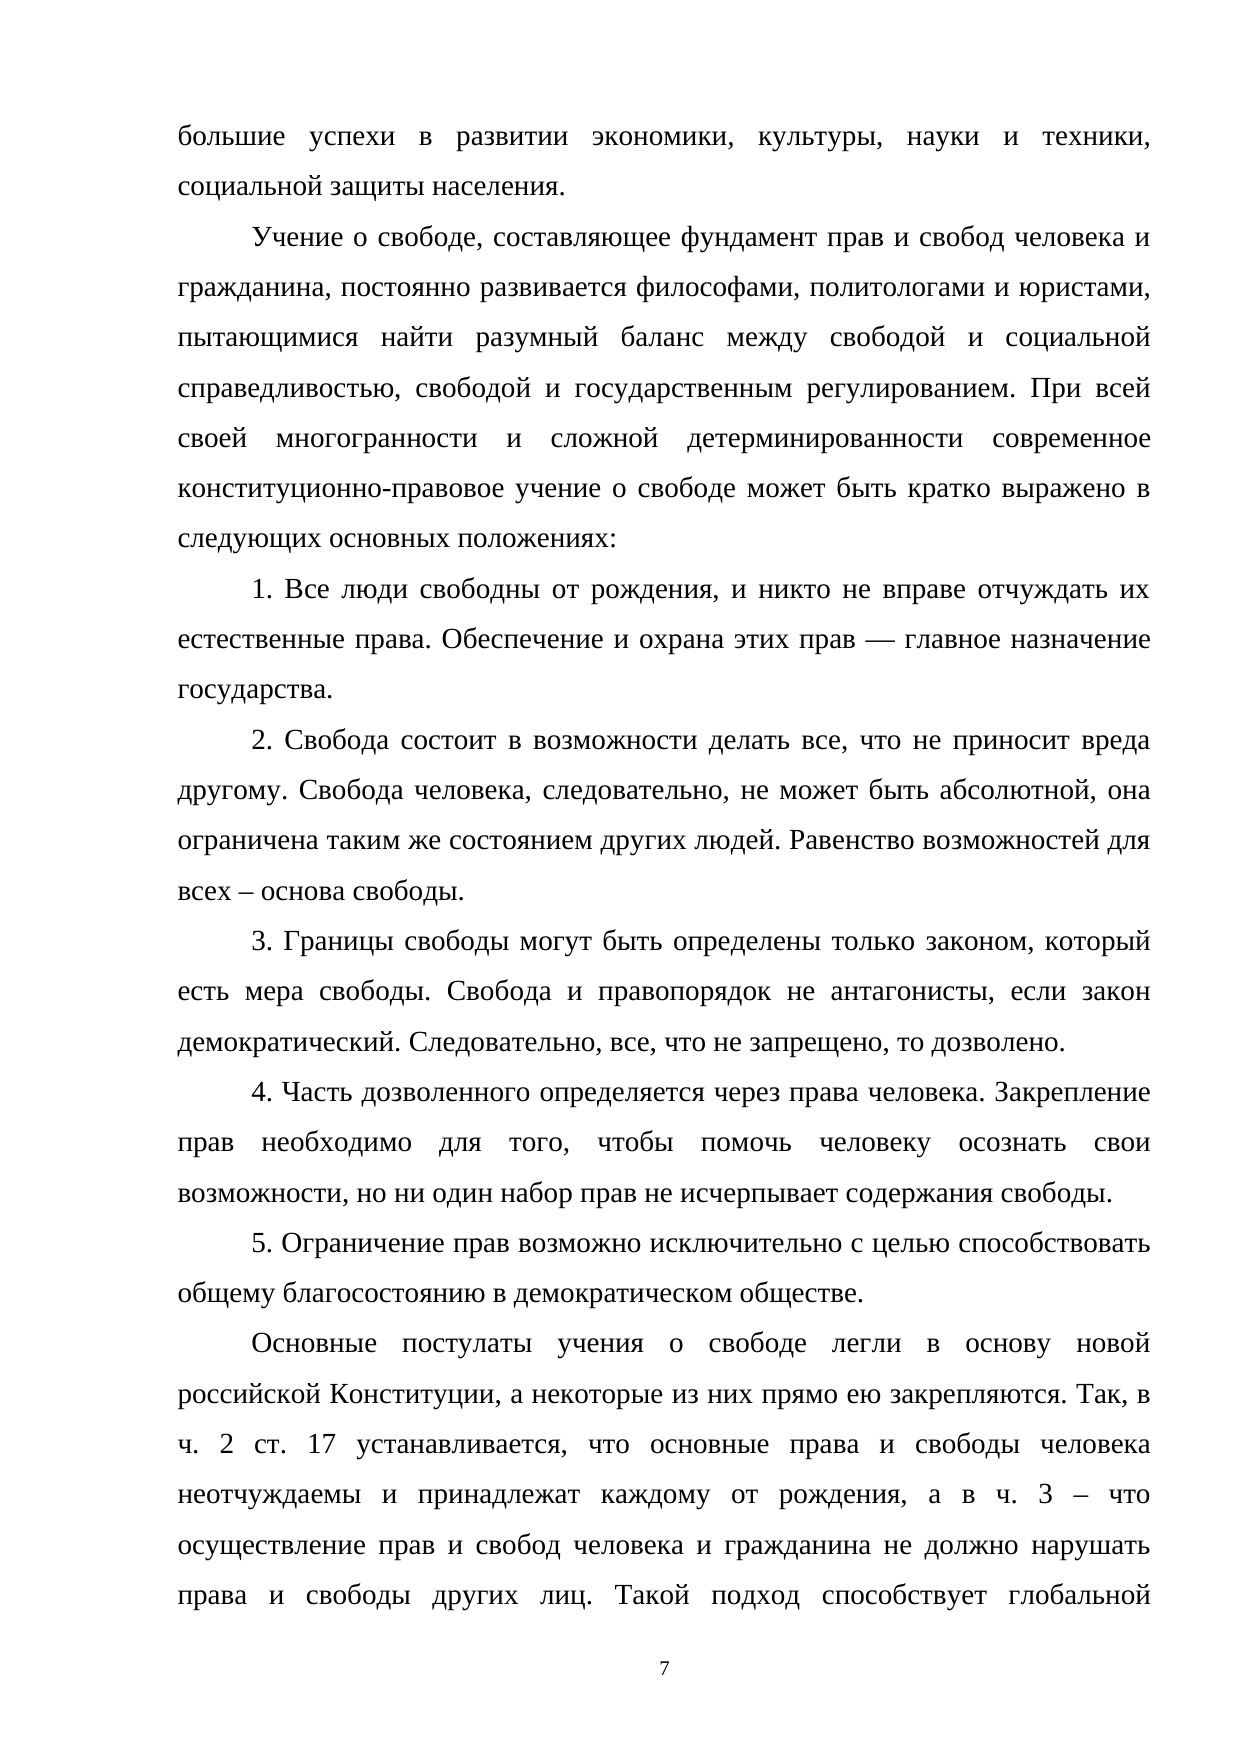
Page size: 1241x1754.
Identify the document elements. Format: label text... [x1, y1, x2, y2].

text 5. Ограничение прав возможно исключительно с целью способствовать общему благосостоянию в демократическом обществе. [177, 1225, 1152, 1309]
text 4. Часть дозволенного определяется через права человека. Закрепление прав необходимо для того, чтобы помочь человеку осознать свои возможности, но ни один набор прав не исчерпывает содержания свободы. [177, 1074, 1152, 1208]
text Учение о свободе, составляющее фундамент прав и свобод человека и гражданина, постоянно развивается философами, политологами и юристами, пытающимися найти разумный баланс между свободой и социальной справедливостью, свободой и государственным регулированием. При всей своей многогранности и сложной детерминированности современное конституционно-правовое учение о свободе может быть кратко выражено в следующих основных положениях: [177, 219, 1152, 554]
text 3. Границы свободы могут быть определены только законом, который есть мера свободы. Свобода и правопорядок не антагонисты, если закон демократический. Следовательно, все, что не запрещено, то дозволено. [177, 923, 1152, 1057]
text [177, 118, 1152, 202]
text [177, 1326, 1152, 1611]
text 1. Все люди свободны от рождения, и никто не вправе отчуждать их естественные права. Обеспечение и охрана этих прав — главное назначение государства. [177, 571, 1152, 705]
text 2. Свобода состоит в возможности делать все, что не приносит вреда другому. Свобода человека, следовательно, не может быть абсолютной, она ограничена таким же состоянием других людей. Равенство возможностей для всех – основа свободы. [177, 722, 1152, 906]
